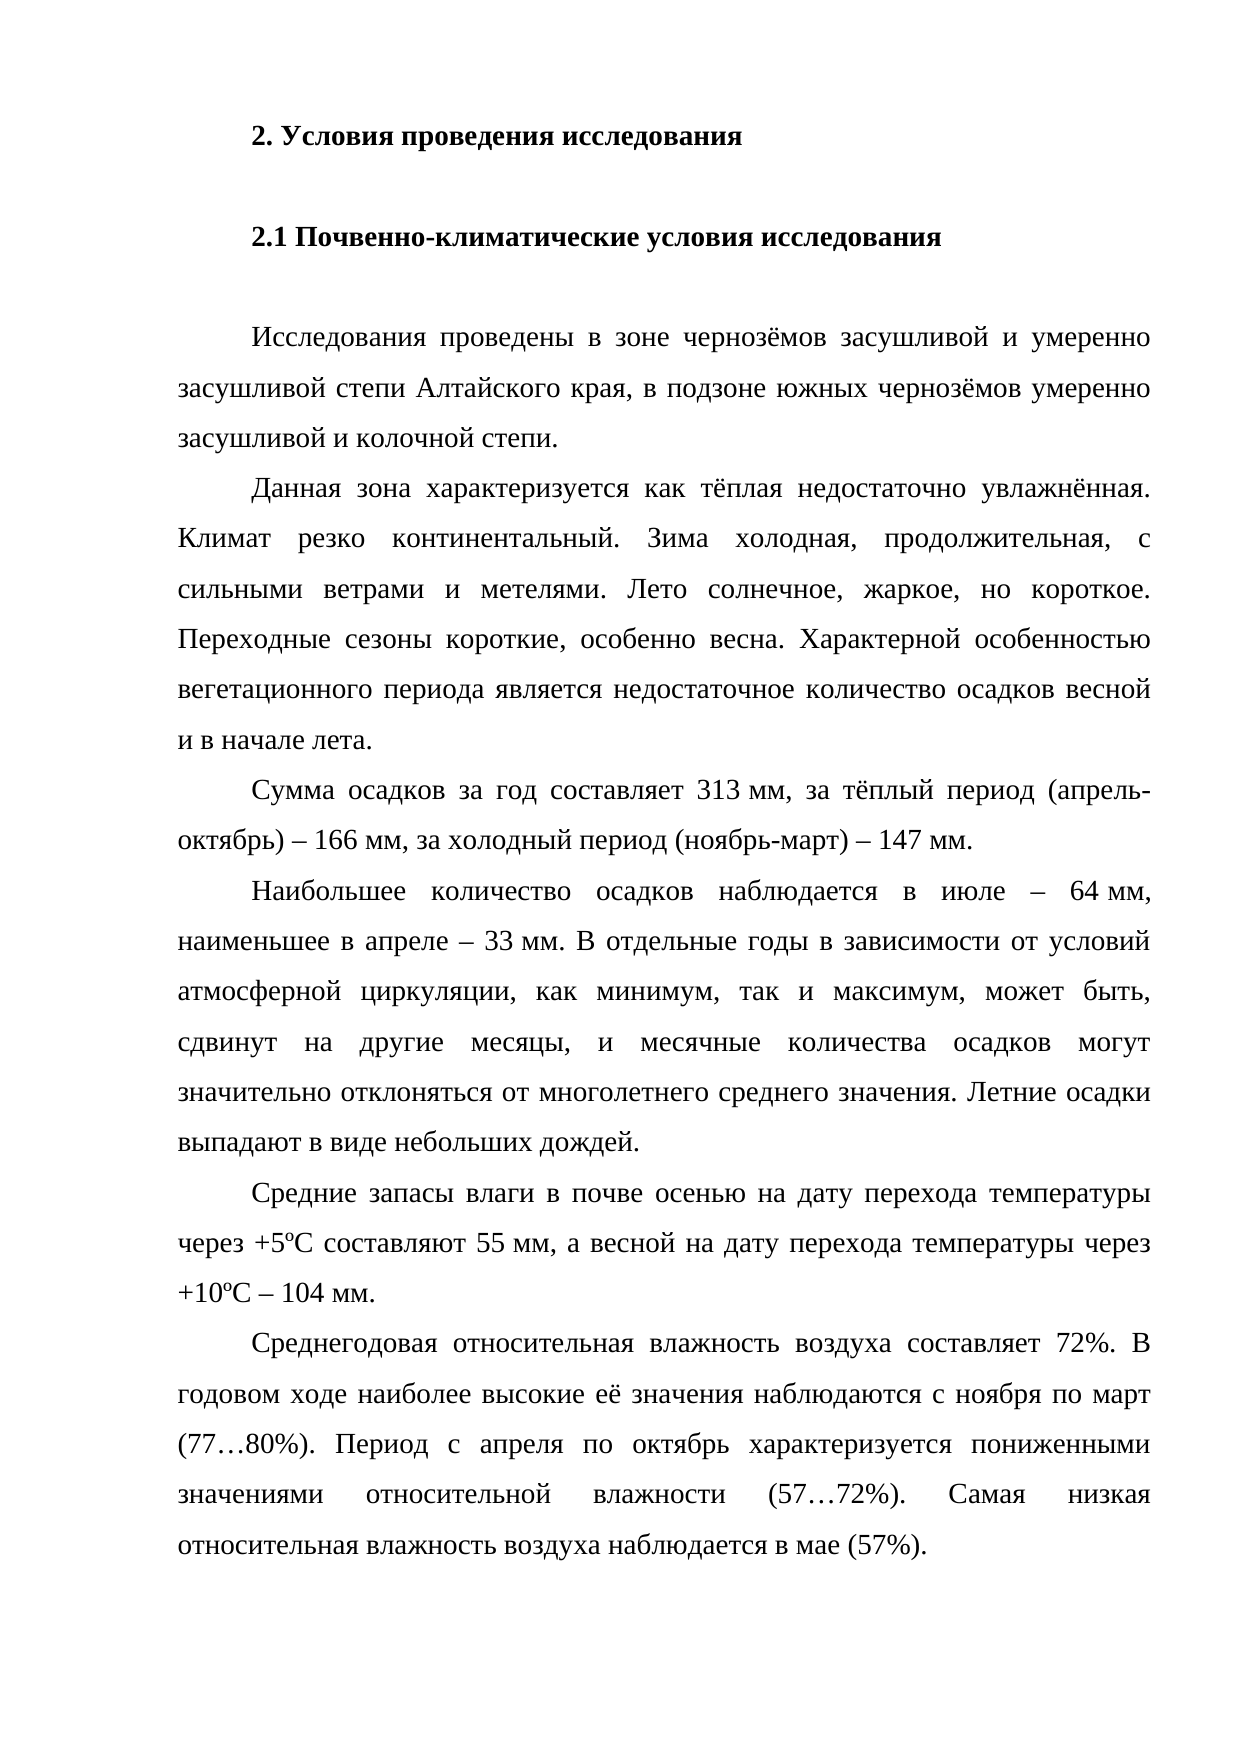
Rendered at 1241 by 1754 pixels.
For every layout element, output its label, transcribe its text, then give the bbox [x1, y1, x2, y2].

text Данная зона характеризуется как тёплая недостаточно увлажнённая. Климат резко континентальный. Зима холодная, продолжительная, с сильными ветрами и метелями. Лето солнечное, жаркое, но короткое. Переходные сезоны короткие, особенно весна. Характерной особенностью вегетационного периода является недостаточное количество осадков весной и в начале лета. [177, 470, 1152, 755]
subtitle 2. Условия проведения исследования [177, 118, 1152, 152]
subtitle 2.1 Почвенно-климатические условия исследования [177, 219, 1152, 252]
text Среднегодовая относительная влажность воздуха составляет 72%. В годовом ходе наиболее высокие её значения наблюдаются с ноября по март (77…80%). Период с апреля по октябрь характеризуется пониженными значениями относительной влажности (57…72%). Самая низкая относительная влажность воздуха наблюдается в мае (57%). [177, 1326, 1152, 1560]
text Наибольшее количество осадков наблюдается в июле – 64 мм, наименьшее в апреле – 33 мм. В отдельные годы в зависимости от условий атмосферной циркуляции, как минимум, так и максимум, может быть, сдвинут на другие месяцы, и месячные количества осадков могут значительно отклоняться от многолетнего среднего значения. Летние осадки выпадают в виде небольших дождей. [177, 873, 1152, 1158]
text Исследования проведены в зоне чернозёмов засушливой и умеренно засушливой степи Алтайского края, в подзоне южных чернозёмов умеренно засушливой и колочной степи. [177, 319, 1152, 453]
text Сумма осадков за год составляет 313 мм, за тёплый период (апрель-октябрь) – 166 мм, за холодный период (ноябрь-март) – 147 мм. [177, 772, 1152, 856]
text Средние запасы влаги в почве осенью на дату перехода температуры через +5ºС составляют 55 мм, а весной на дату перехода температуры через +10ºС – 104 мм. [177, 1175, 1152, 1309]
